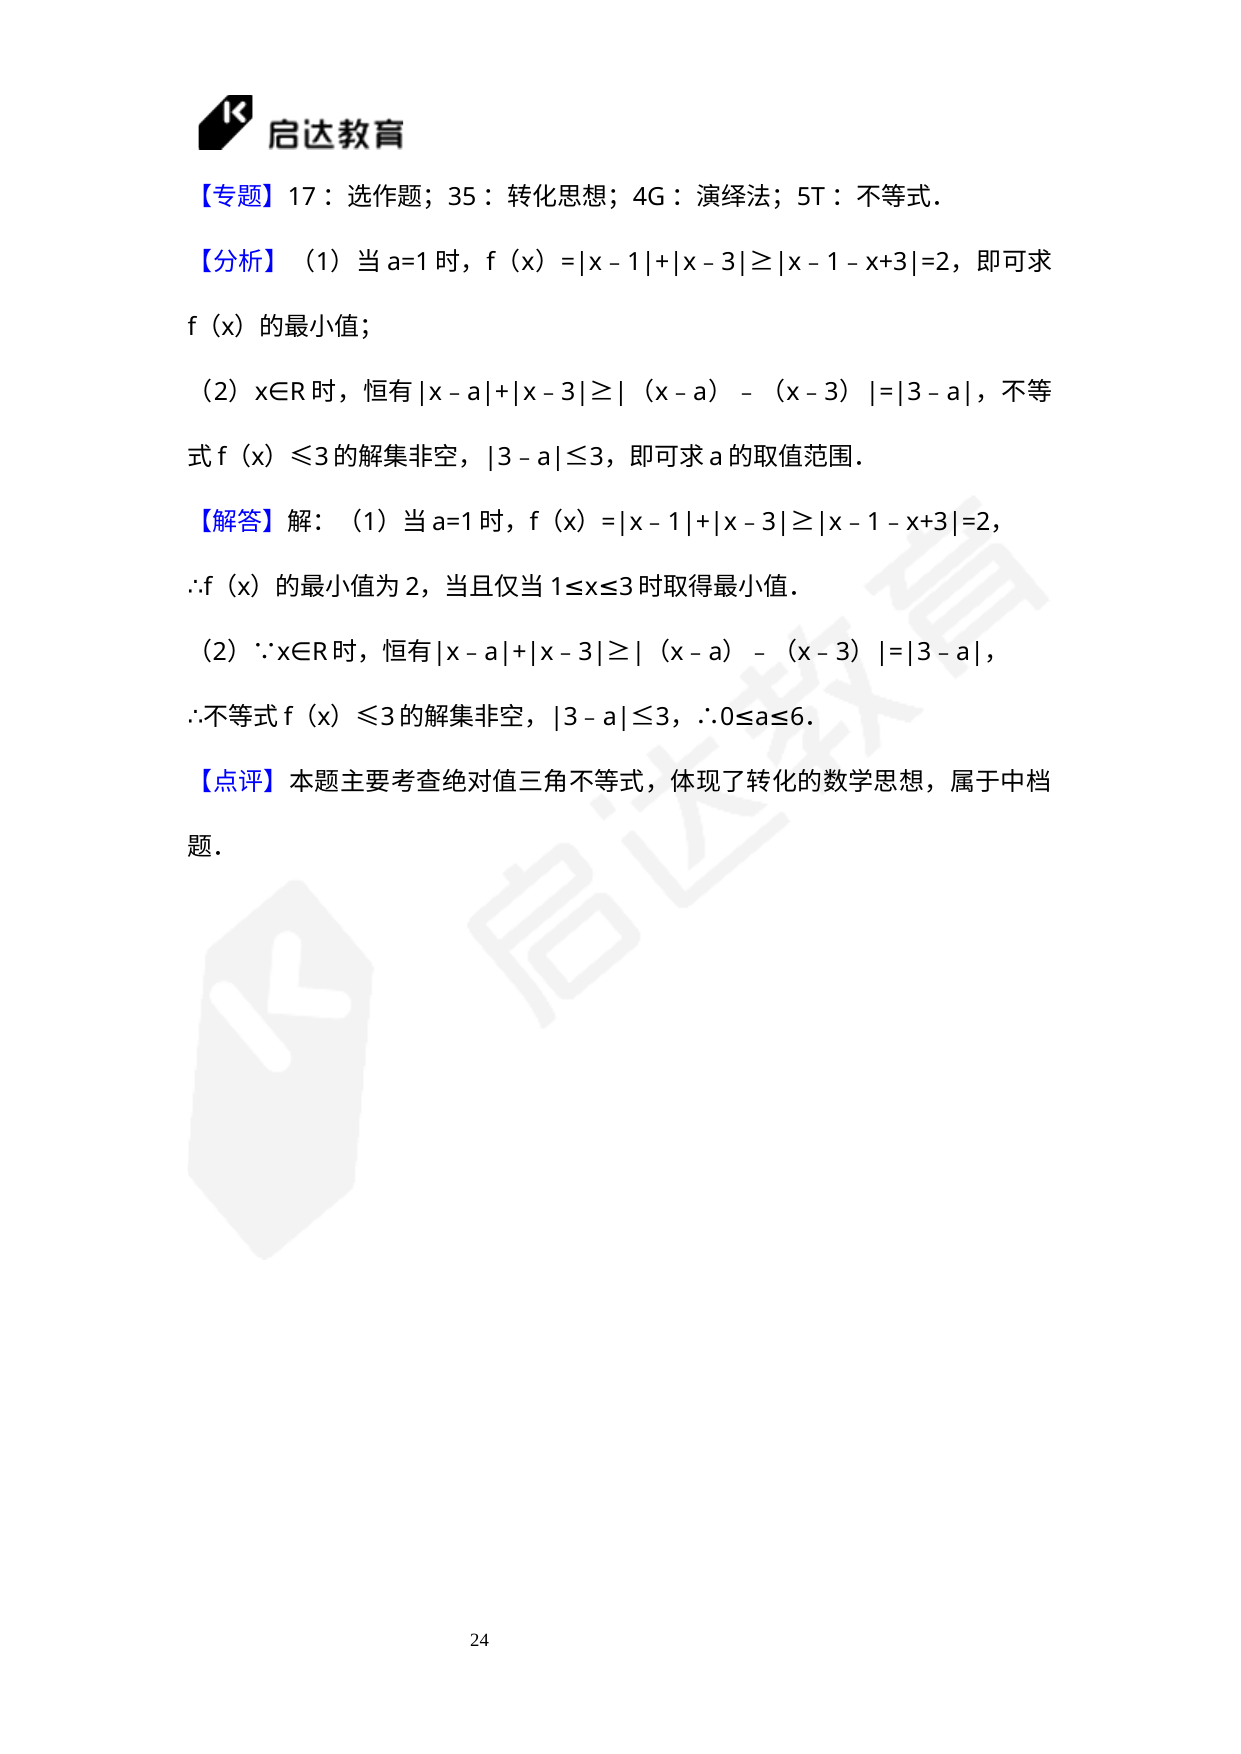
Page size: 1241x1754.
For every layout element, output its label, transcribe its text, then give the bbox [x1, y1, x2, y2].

text 【分析】（1）当a=1时，f（x）=|x﹣1|+|x﹣3|≥|x﹣1﹣x+3|=2，即可求f（x）的最小值； [187, 227, 1053, 357]
text ∴f（x）的最小值为2，当且仅当1≤x≤3时取得最小值． [187, 552, 1053, 617]
text ∴不等式f（x）≤3的解集非空，|3﹣a|≤3，∴0≤a≤6． [187, 682, 1053, 747]
text （2）∵x∈R时，恒有|x﹣a|+|x﹣3|≥|（x﹣a）﹣（x﹣3）|=|3﹣a|， [187, 617, 1053, 682]
text 【专题】17 ：选作题；35 ：转化思想；4G ：演绎法；5T ：不等式． [187, 162, 1053, 227]
text 【解答】解：（1）当a=1时，f（x）=|x﹣1|+|x﹣3|≥|x﹣1﹣x+3|=2， [187, 487, 1053, 552]
text 【点评】本题主要考查绝对值三角不等式，体现了转化的数学思想，属于中档题． [187, 747, 1053, 877]
picture [198, 95, 404, 150]
text （2）x∈R时，恒有|x﹣a|+|x﹣3|≥|（x﹣a）﹣（x﹣3）|=|3﹣a|，不等式f（x）≤3的解集非空，|3﹣a|≤3，即可求a的取值范围． [187, 357, 1053, 487]
